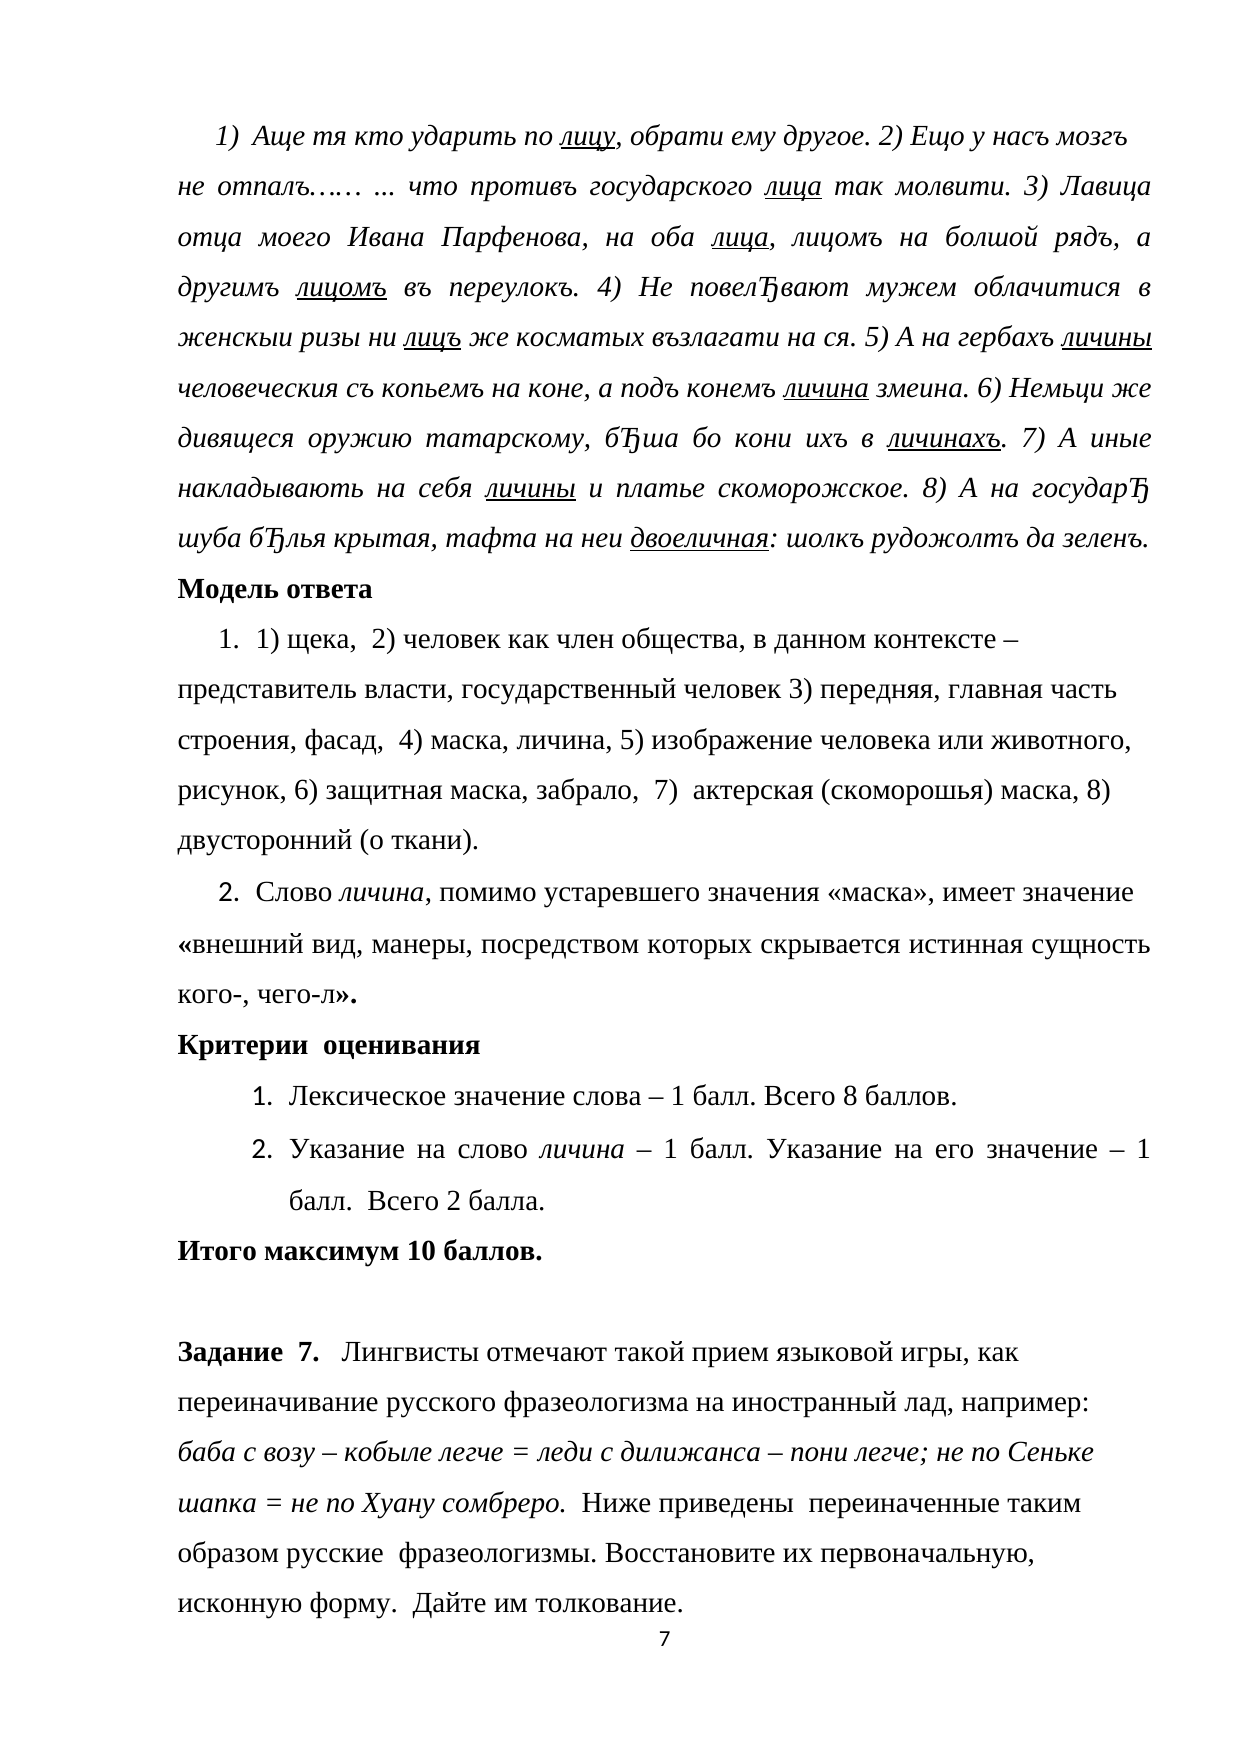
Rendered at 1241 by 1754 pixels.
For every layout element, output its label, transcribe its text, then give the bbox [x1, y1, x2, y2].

text не отпалъ…… ... что противъ государского лица так молвити. 3) Лавица отца моего Ивана Парфенова, на оба лица, лицомъ на болшой рядъ, а другимъ лицомъ въ переулокъ. 4) Не повелЂвают мужем облачитися в женскыи ризы ни лицъ же косматых възлагати на ся. 5) А на гербахъ личины человеческия съ копьемъ на коне, а подъ конемъ личина змеина. 6) Немьци же дивящеся оружию татарскому, бЂша бо кони ихъ в личинахъ. 7) А иные накладывають на себя личины и платье скоморожское. 8) А на государЂ шуба бЂлья крытая, тафта на неи двоеличная: шолкъ рудожолтъ да зеленъ. [177, 168, 1152, 554]
text «внешний вид, манеры, посредством которых скрывается истинная сущность кого-, чего-л». [177, 926, 1152, 1010]
text Задание 7. Лингвисты отмечают такой прием языковой игры, как переиначивание русского фразеологизма на иностранный лад, например: баба с возу – кобыле легче = леди с дилижанса – пони легче; не по Сеньке шапка = не по Хуану сомбреро. Ниже приведены переиначенные таким образом русские фразеологизмы. Восстановите их первоначальную, исконную форму. Дайте им толкование. [177, 1334, 1152, 1619]
list Указание на слово личина – 1 балл. Указание на его значение – 1 балл. Всего 2 балла. [251, 1131, 1152, 1217]
list Аще тя кто ударить по лицу, обрати ему другое. 2) Ещо у насъ мозгъ [215, 118, 1152, 152]
list Слово личина, помимо устаревшего значения «маска», имеет значение [218, 873, 1152, 908]
list Лексическое значение слова – 1 балл. Всего 8 баллов. [251, 1077, 1152, 1113]
list 1) щека, 2) человек как член общества, в данном контексте – [218, 621, 1152, 655]
text представитель власти, государственный человек 3) передняя, главная часть строения, фасад, 4) маска, личина, 5) изображение человека или животного, рисунок, 6) защитная маска, забрало, 7) актерская (скоморошья) маска, 8) двусторонний (о ткани). [177, 672, 1152, 856]
text Итого максимум 10 баллов. [177, 1233, 1152, 1267]
text Модель ответа [177, 571, 1152, 604]
text Критерии оценивания [177, 1027, 1152, 1060]
